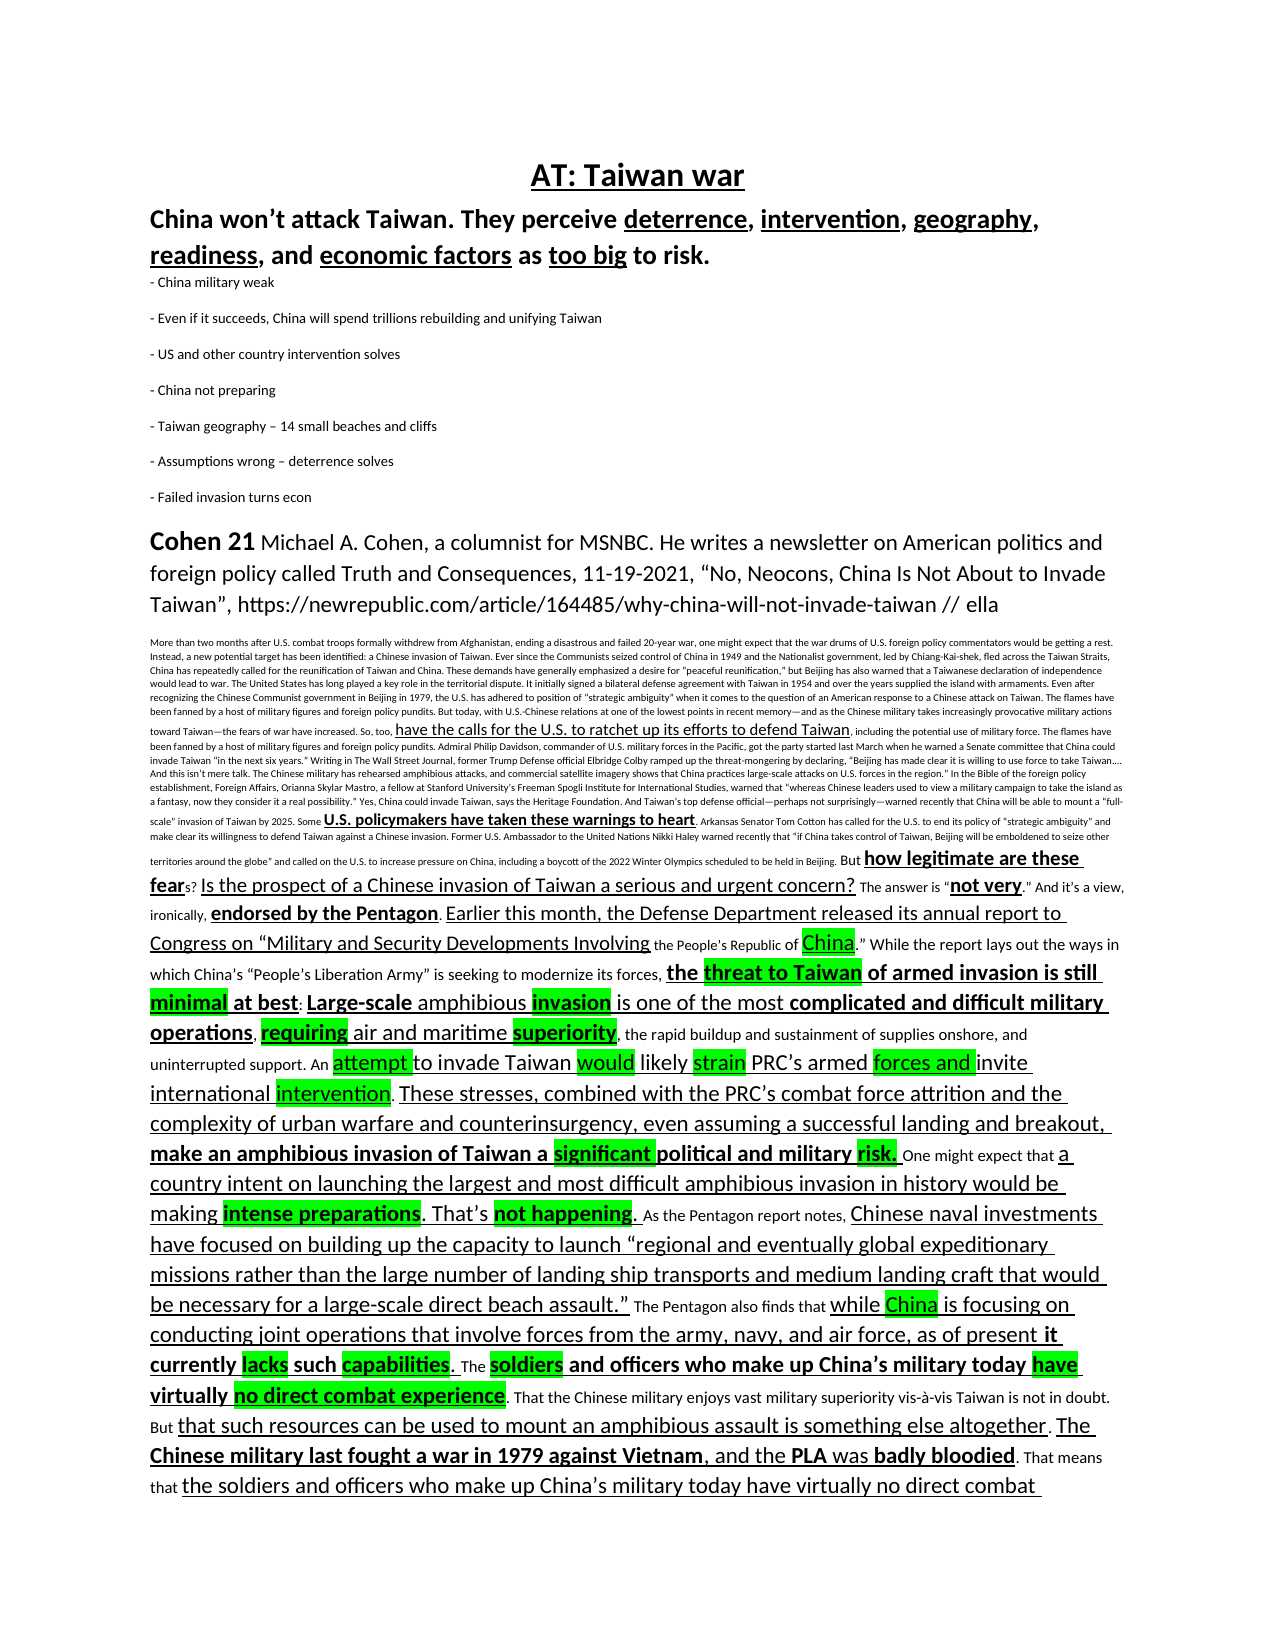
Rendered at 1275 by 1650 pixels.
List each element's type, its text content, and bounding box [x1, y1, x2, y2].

text - Failed invasion turns econ [150, 488, 1125, 506]
text - Taiwan geography – 14 small beaches and cliffs [150, 417, 1125, 435]
subtitle AT: Taiwan war [150, 154, 1125, 195]
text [150, 637, 1125, 1499]
text - China military weak [150, 273, 1125, 291]
text - Even if it succeeds, China will spend trillions rebuilding and unifying Taiwan [150, 309, 1125, 327]
text - US and other country intervention solves [150, 345, 1125, 363]
text - Assumptions wrong – deterrence solves [150, 453, 1125, 471]
text Cohen 21 Michael A. Cohen, a columnist for MSNBC. He writes a newsletter on American politics and foreign policy called Truth and Consequences, 11-19-2021, “No, Neocons, China Is Not About to Invade Taiwan”, https://newrepublic.com/article/164485/why-china-will-not-invade-taiwan // ella [150, 524, 1125, 618]
text - China not preparing [150, 381, 1125, 399]
subtitle China won’t attack Taiwan. They perceive deterrence, intervention, geography, readiness, and economic factors as too big to risk. [150, 202, 1125, 271]
